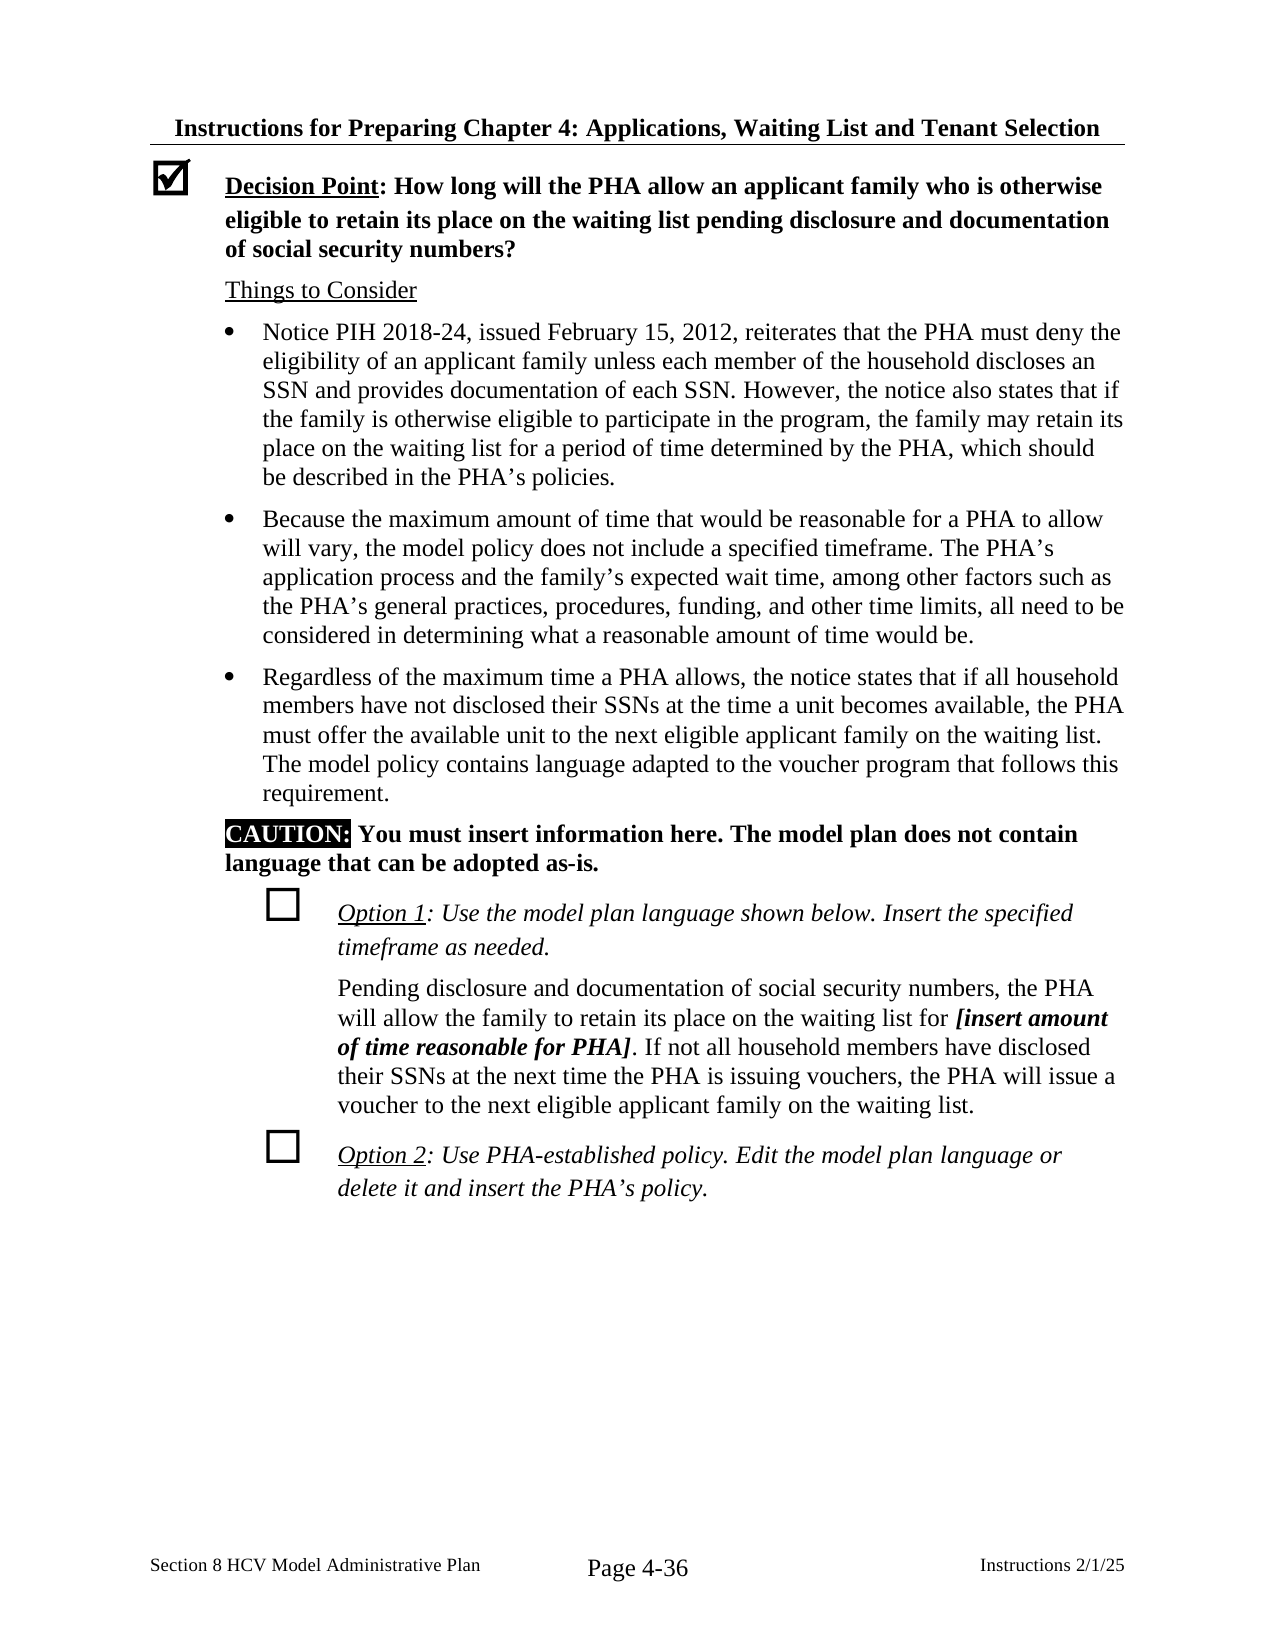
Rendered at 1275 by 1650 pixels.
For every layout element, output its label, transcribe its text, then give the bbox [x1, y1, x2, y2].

list Because the maximum amount of time that would be reasonable for a PHA to allow will vary, the model policy does not include a specified timeframe. The PHA’s application process and the family’s expected wait time, among other factors such as the PHA’s general practices, procedures, funding, and other time limits, all need to be considered in determining what a reasonable amount of time would be. [225, 503, 1125, 649]
text Option 1: Use the model plan language shown below. Insert the specified timeframe as needed. [262, 890, 1125, 961]
text Decision Point: How long will the PHA allow an applicant family who is otherwise eligible to retain its place on the waiting list pending disclosure and documentation of social security numbers? [150, 162, 1125, 263]
text CAUTION: You must insert information here. The model plan does not contain language that can be adopted as-is. [225, 819, 1125, 877]
list Notice PIH 2018-24, issued February 15, 2012, reiterates that the PHA must deny the eligibility of an applicant family unless each member of the household discloses an SSN and provides documentation of each SSN. However, the notice also states that if the family is otherwise eligible to participate in the program, the family may retain its place on the waiting list for a period of time determined by the PHA, which should be described in the PHA’s policies. [225, 317, 1125, 491]
text Pending disclosure and documentation of social security numbers, the PHA will allow the family to retain its place on the waiting list for [insert amount of time reasonable for PHA]. If not all household members have disclosed their SSNs at the next time the PHA is issuing vouchers, the PHA will issue a voucher to the next eligible applicant family on the waiting list. [337, 973, 1125, 1119]
list Regardless of the maximum time a PHA allows, the notice states that if all household members have not disclosed their SSNs at the time a unit becomes available, the PHA must offer the available unit to the next eligible applicant family on the waiting list. The model policy contains language adapted to the voucher program that follows this requirement. [225, 661, 1125, 807]
text Things to Consider [225, 275, 1125, 304]
text Option 2: Use PHA-established policy. Edit the model plan language or delete it and insert the PHA’s policy. [262, 1131, 1125, 1202]
